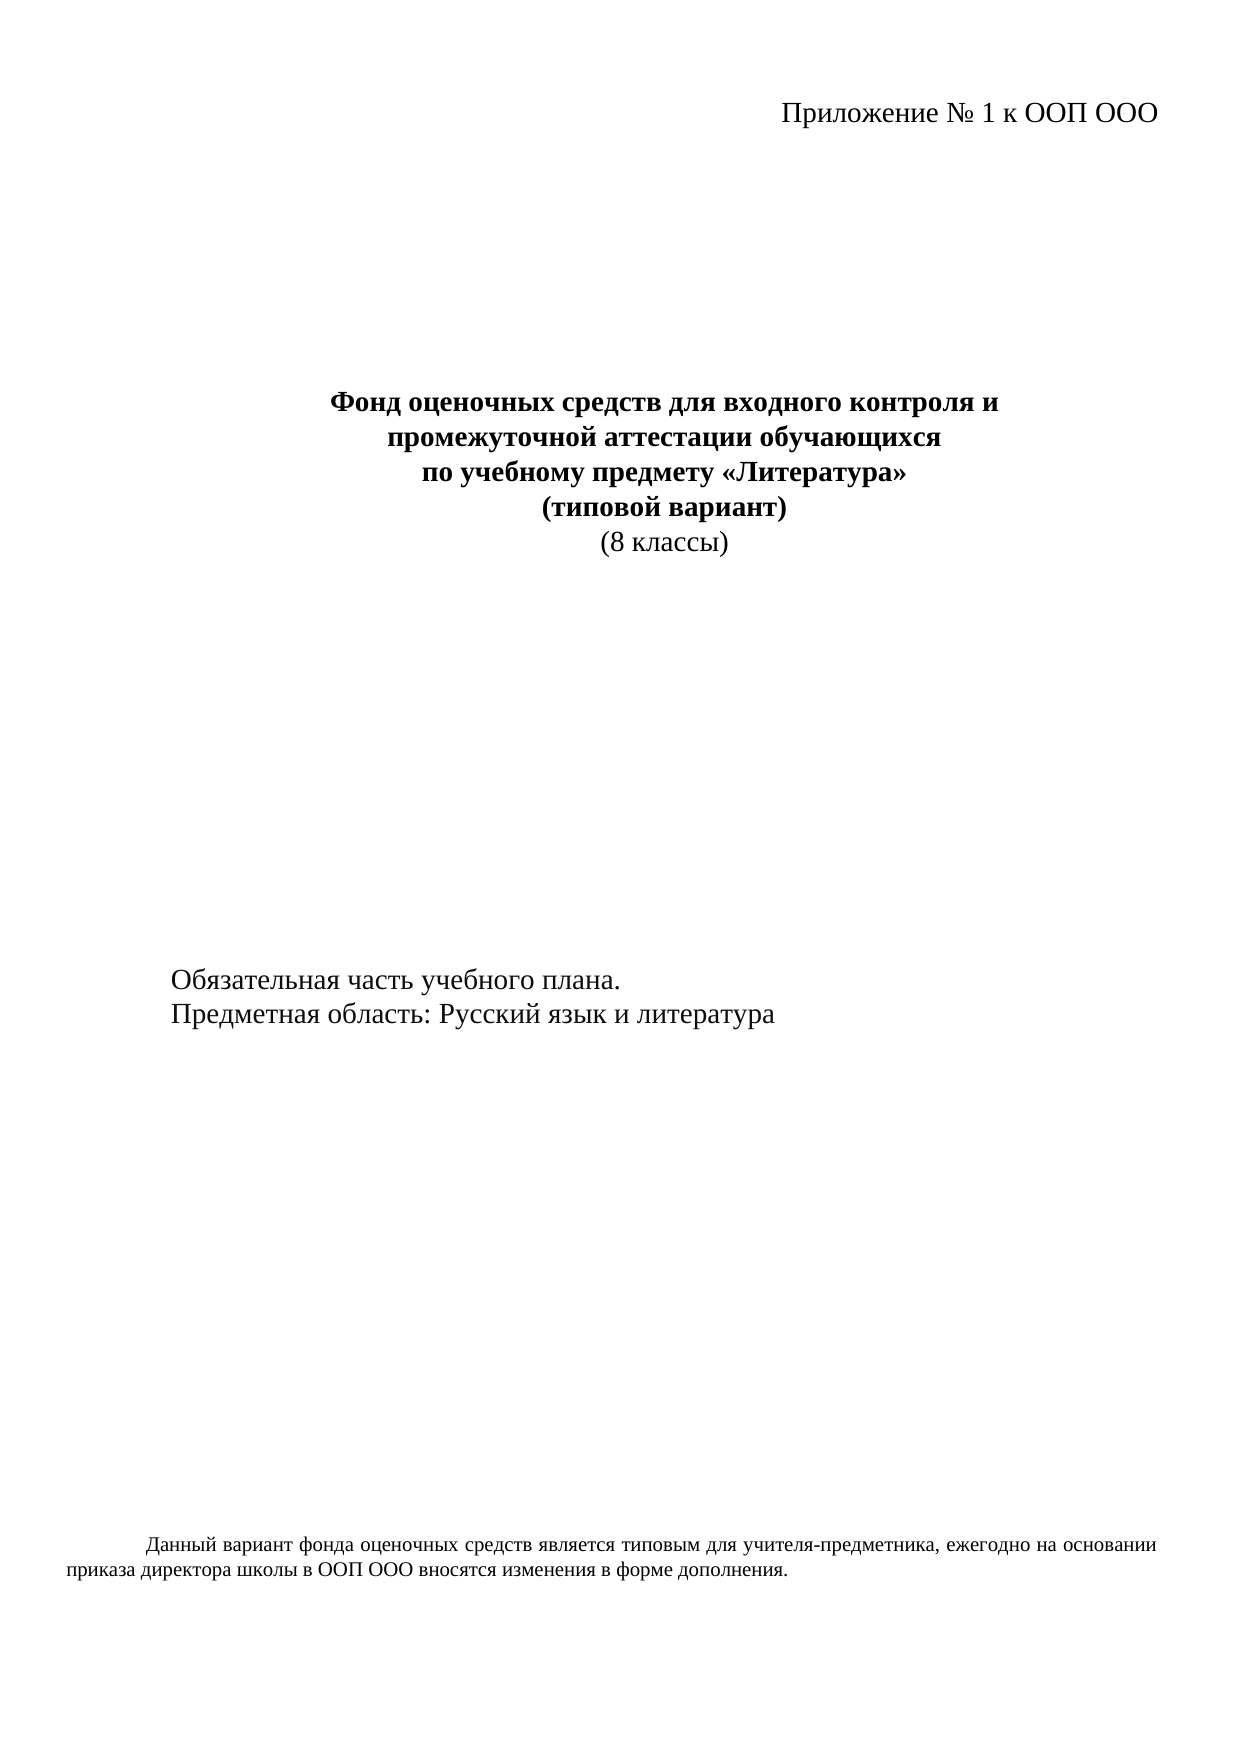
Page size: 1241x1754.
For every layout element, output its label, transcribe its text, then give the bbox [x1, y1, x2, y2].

text Данный вариант фонда оценочных средств является типовым для учителя-предметника, ежегодно на основании приказа директора школы в ООП ООО вносятся изменения в форме дополнения. [66, 1532, 1158, 1581]
text Предметная область: Русский язык и литература [171, 996, 1158, 1029]
text промежуточной аттестации обучающихся [171, 419, 1158, 452]
text по учебному предмету «Литература» [171, 454, 1158, 488]
text Обязательная часть учебного плана. [171, 962, 1158, 996]
text Фонд оценочных средств для входного контроля и [171, 384, 1158, 417]
text Приложение № 1 к ООП ООО [171, 95, 1158, 128]
text (8 классы) [171, 524, 1158, 558]
text (типовой вариант) [171, 489, 1158, 523]
